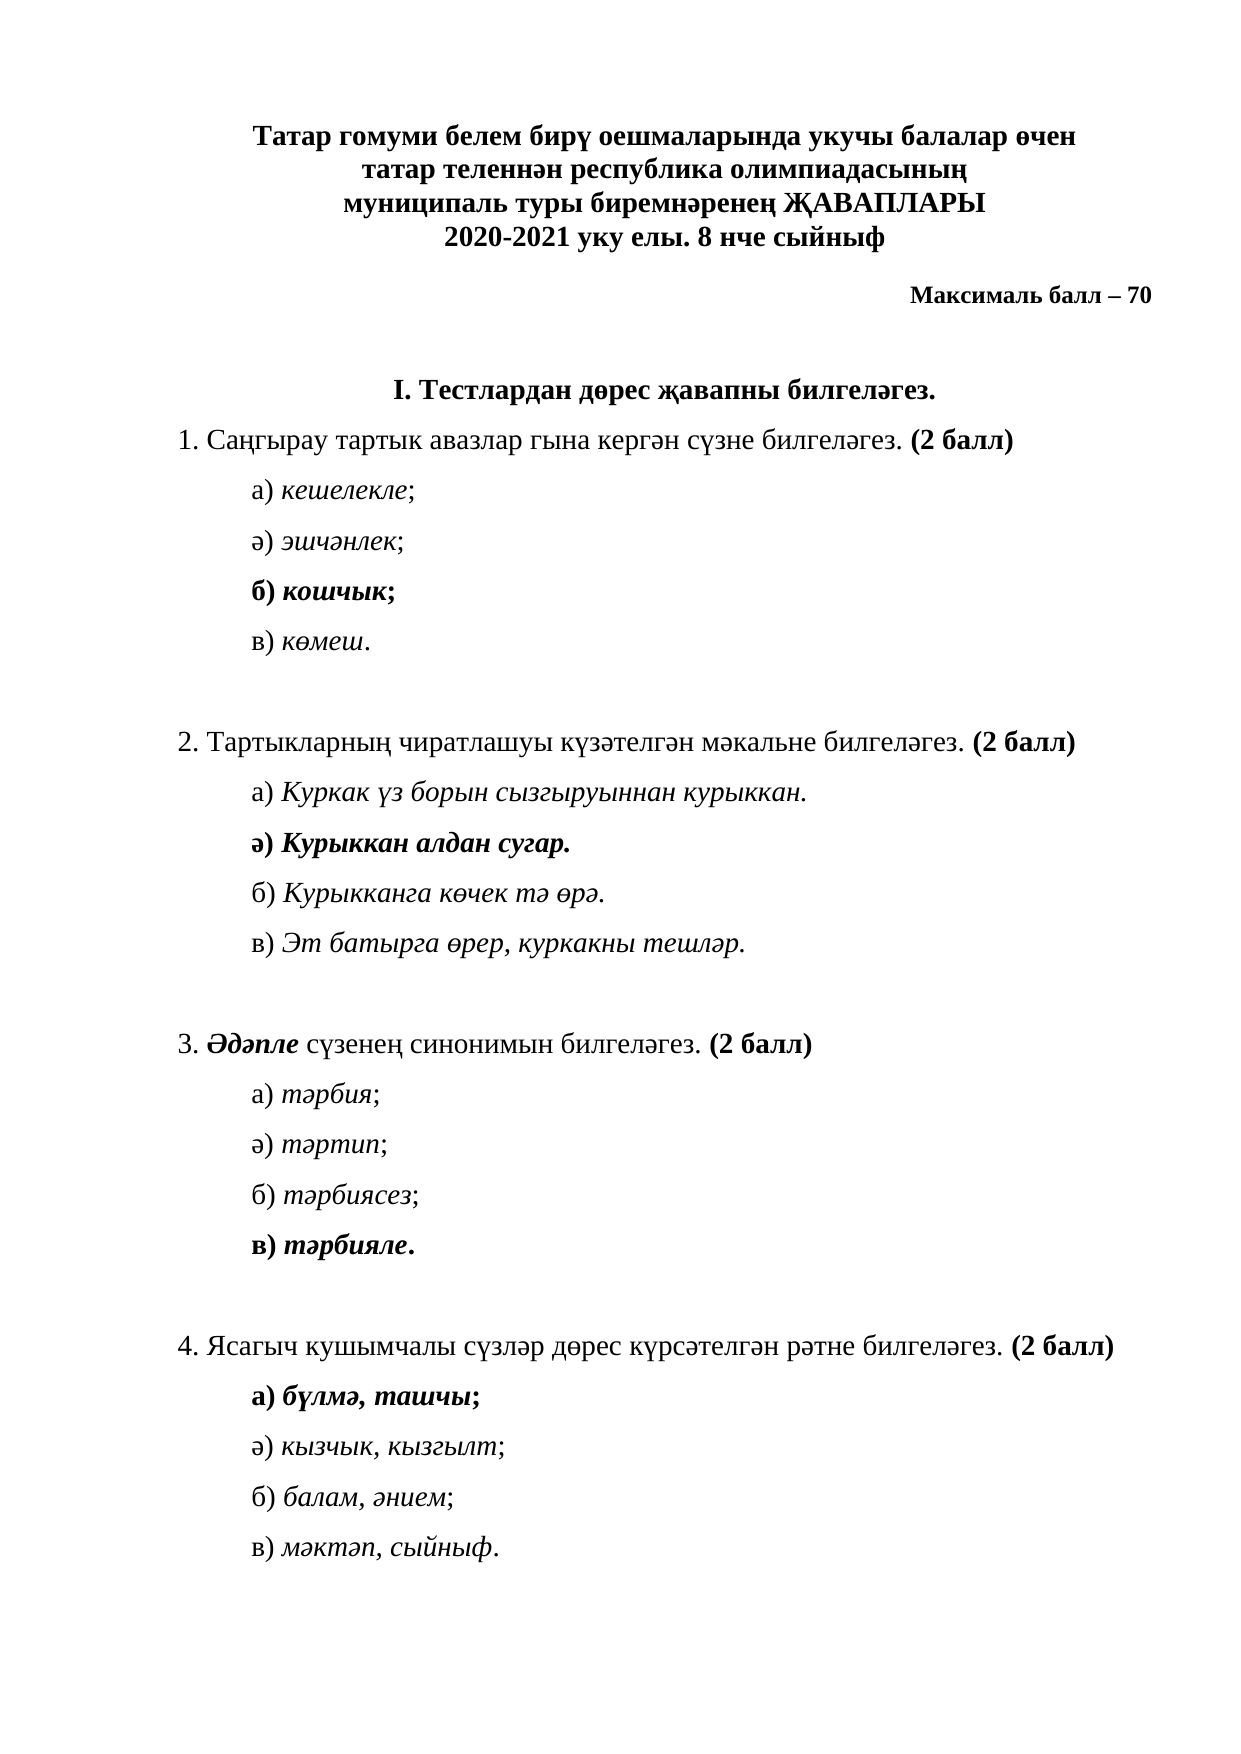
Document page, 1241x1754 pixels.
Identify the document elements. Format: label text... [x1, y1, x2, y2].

text б) кошчык; [177, 573, 1152, 607]
text в) тәрбияле. [177, 1227, 1152, 1261]
text Татар гомуми белем бирү оешмаларында укучы балалар өчен [177, 118, 1152, 152]
text Максималь балл – 70 [177, 280, 1152, 309]
text 4. Ясагыч кушымчалы сүзләр дөрес күрсәтелгән рәтне билгеләгез. (2 балл) [177, 1328, 1152, 1361]
text б) тәрбиясез; [177, 1177, 1152, 1210]
text 2. Тартыкларның чиратлашуы күзәтелгән мәкальне билгеләгез. (2 балл) [177, 724, 1152, 758]
text а) тәрбия; [177, 1076, 1152, 1110]
text ә) тәртип; [177, 1127, 1152, 1160]
text I. Тестлардан дөрес җавапны билгеләгез. [177, 372, 1152, 405]
text ә) эшчәнлек; [177, 523, 1152, 556]
text ә) Курыккан алдан сугар. [177, 825, 1152, 858]
text ә) кызчык, кызгылт; [177, 1428, 1152, 1462]
text а) бүлмә, ташчы; [177, 1378, 1152, 1412]
text в) мәктәп, сыйныф. [177, 1529, 1152, 1563]
text в) Эт батырга өрер, куркакны тешләр. [177, 925, 1152, 959]
text 2020-2021 уку елы. 8 нче сыйныф [177, 219, 1152, 252]
text б) Курыкканга көчек тә өрә. [177, 875, 1152, 908]
text 3. Әдәпле сүзенең синонимын билгеләгез. (2 балл) [177, 1026, 1152, 1059]
text муниципаль туры биремнәренең ҖАВАПЛАРЫ [177, 185, 1152, 219]
text а) Куркак үз борын сызгыруыннан курыккан. [177, 774, 1152, 808]
text татар теленнән республика олимпиадасының [177, 152, 1152, 185]
text в) көмеш. [177, 623, 1152, 657]
text 1. Саңгырау тартык авазлар гына кергән сүзне билгеләгез. (2 балл) [177, 422, 1152, 456]
text б) балам, әнием; [177, 1479, 1152, 1512]
text а) кешелекле; [177, 472, 1152, 506]
